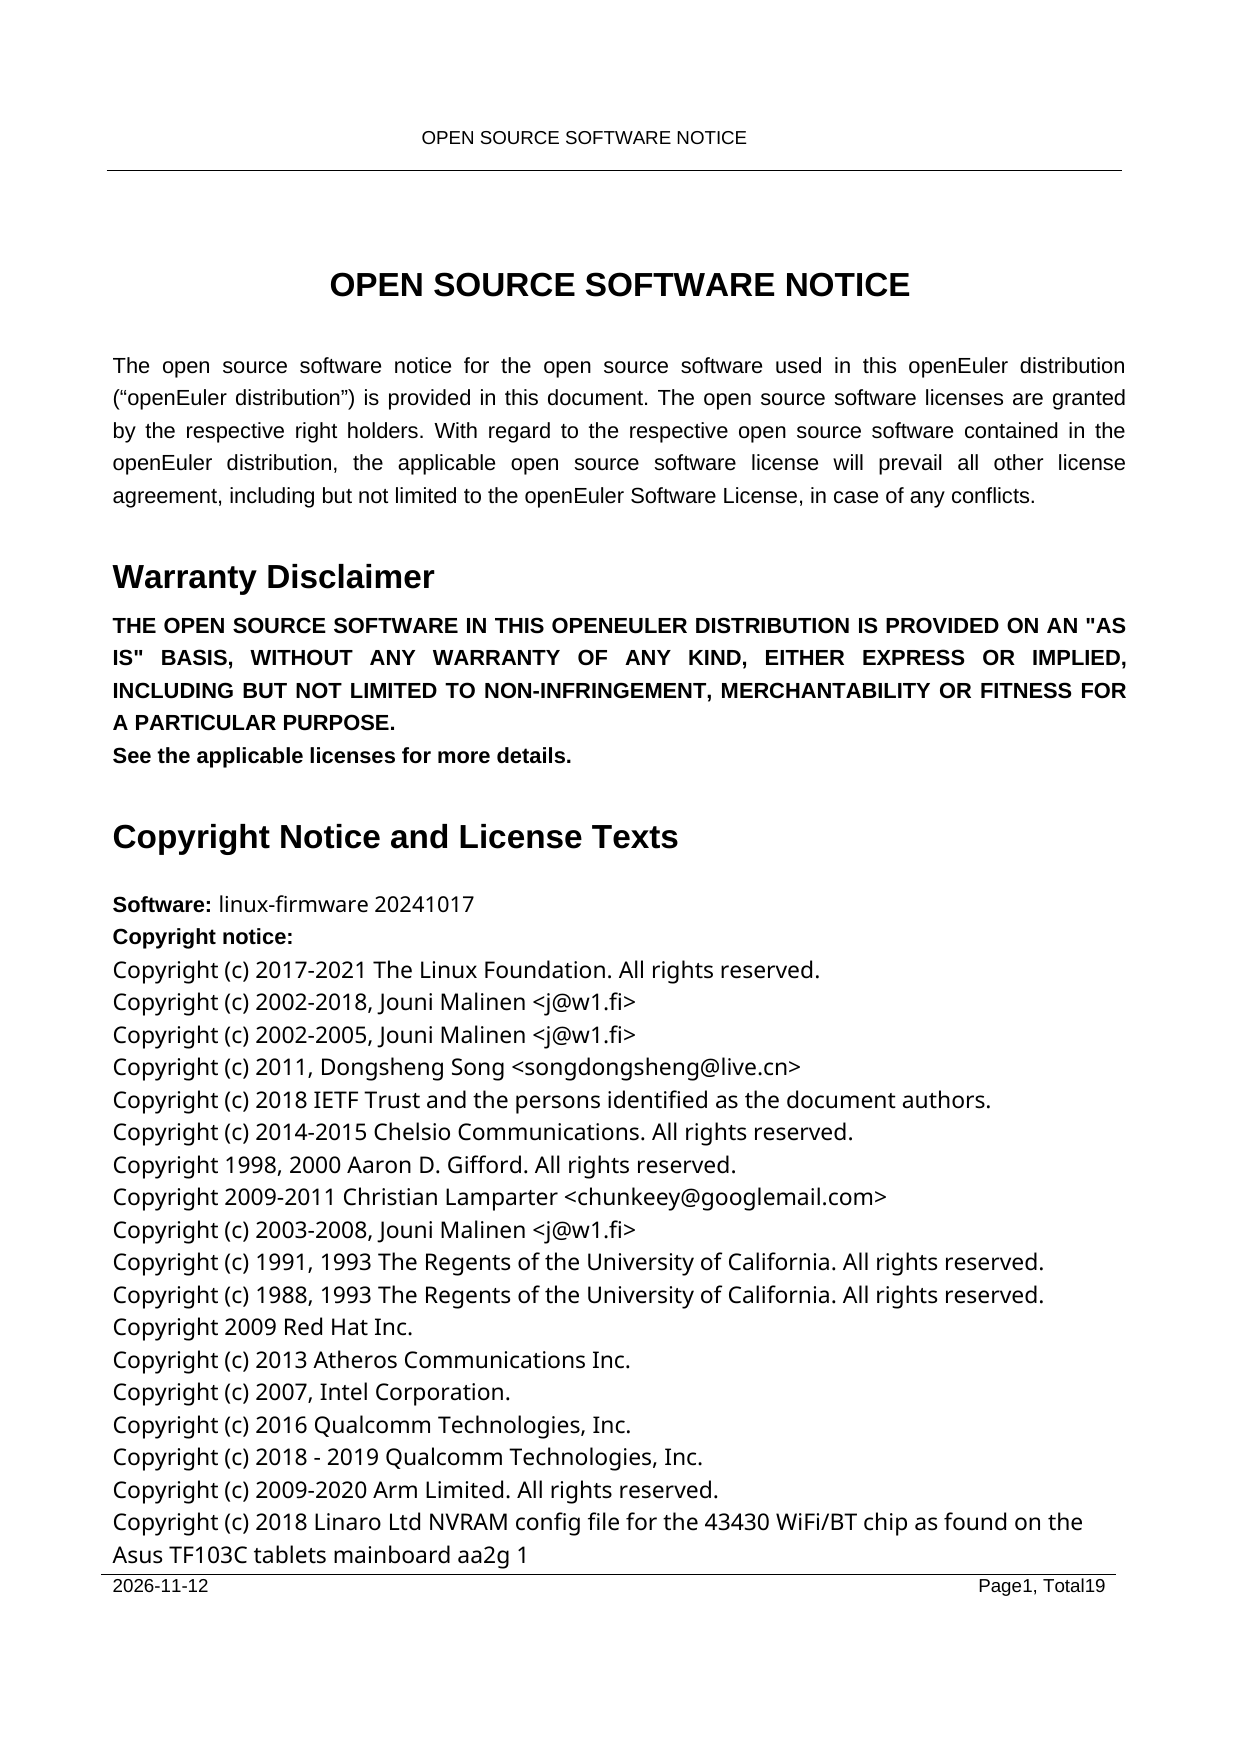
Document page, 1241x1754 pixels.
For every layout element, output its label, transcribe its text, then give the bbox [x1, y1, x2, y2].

text THE OPEN SOURCE SOFTWARE IN THIS OPENEULER DISTRIBUTION IS PROVIDED ON AN "AS IS" BASIS, WITHOUT ANY WARRANTY OF ANY KIND, EITHER EXPRESS OR IMPLIED, INCLUDING BUT NOT LIMITED TO NON-INFRINGEMENT, MERCHANTABILITY OR FITNESS FOR A PARTICULAR PURPOSE. See the applicable licenses for more details. [112, 609, 1128, 771]
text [112, 953, 1128, 1571]
text Software: linux-firmware 20241017 [112, 888, 1128, 921]
text OPEN SOURCE SOFTWARE NOTICE [112, 251, 1128, 316]
text Warranty Disclaimer [112, 544, 1128, 609]
text Copyright notice: [112, 921, 1128, 953]
text Copyright Notice and License Texts [112, 804, 1128, 869]
text The open source software notice for the open source software used in this openEuler distribution (“openEuler distribution”) is provided in this document. The open source software licenses are granted by the respective right holders. With regard to the respective open source software contained in the openEuler distribution, the applicable open source software license will prevail all other license agreement, including but not limited to the openEuler Software License, in case of any conflicts. [112, 349, 1128, 511]
